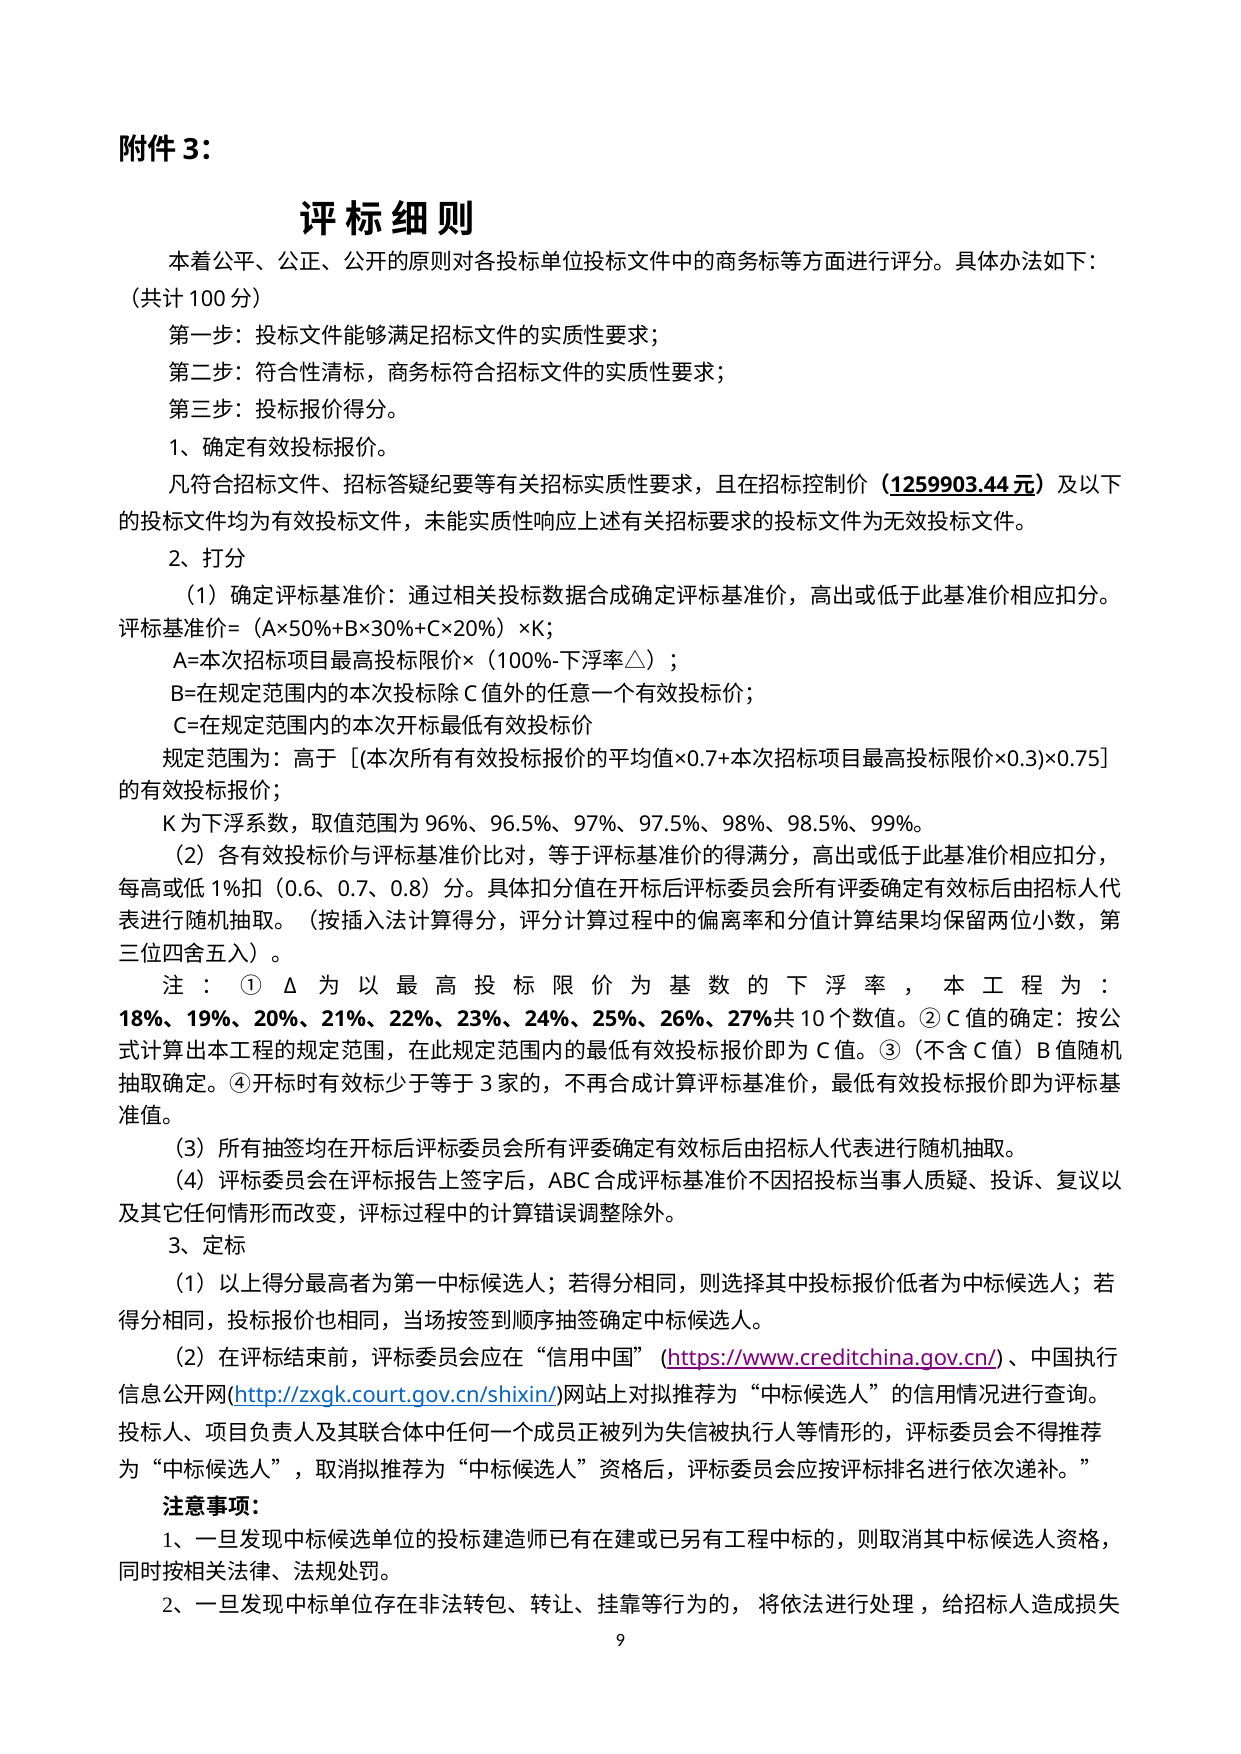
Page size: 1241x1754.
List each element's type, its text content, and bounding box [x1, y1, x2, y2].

text （1）以上得分最高者为第一中标候选人；若得分相同，则选择其中投标报价低者为中标候选人；若得分相同，投标报价也相同，当场按签到顺序抽签确定中标候选人。 [118, 1265, 1122, 1335]
text 本着公平、公正、公开的原则对各投标单位投标文件中的商务标等方面进行评分。具体办法如下：（共计100分） [118, 243, 1122, 313]
text 评 标 细 则 [118, 189, 1122, 243]
text K为下浮系数，取值范围为96%、96.5%、97%、97.5%、98%、98.5%、99%。 [118, 806, 1122, 838]
text A=本次招标项目最高投标限价×（100%-下浮率△）； [118, 643, 1122, 676]
text 注：①Δ为以最高投标限价为基数的下浮率，本工程为：18%、19%、20%、21%、22%、23%、24%、25%、26%、27%共10个数值。②C值的确定：按公式计算出本工程的规定范围，在此规定范围内的最低有效投标报价即为C值。③（不含C值）B值随机抽取确定。④开标时有效标少于等于3家的，不再合成计算评标基准价，最低有效投标报价即为评标基准值。 [118, 968, 1122, 1131]
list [118, 1586, 1122, 1619]
text B=在规定范围内的本次投标除C值外的任意一个有效投标价； [118, 676, 1122, 708]
text 附件3： [118, 125, 1122, 168]
text （3）所有抽签均在开标后评标委员会所有评委确定有效标后由招标人代表进行随机抽取。 [118, 1131, 1122, 1163]
text 第三步：投标报价得分。 [118, 392, 1122, 424]
text （2）各有效投标价与评标基准价比对，等于评标基准价的得满分，高出或低于此基准价相应扣分，每高或低1%扣（0.6、0.7、0.8）分。具体扣分值在开标后评标委员会所有评委确定有效标后由招标人代表进行随机抽取。（按插入法计算得分，评分计算过程中的偏离率和分值计算结果均保留两位小数，第三位四舍五入）。 [118, 838, 1122, 968]
text （2）在评标结束前，评标委员会应在“信用中国” (https://www.creditchina.gov.cn/) 、中国执行信息公开网(http://zxgk.court.gov.cn/shixin/)网站上对拟推荐为“中标候选人”的信用情况进行查询。投标人、项目负责人及其联合体中任何一个成员正被列为失信被执行人等情形的，评标委员会不得推荐为“中标候选人”，取消拟推荐为“中标候选人”资格后，评标委员会应按评标排名进行依次递补。” [118, 1340, 1122, 1484]
text 第二步：符合性清标，商务标符合招标文件的实质性要求； [118, 355, 1122, 387]
text 1、确定有效投标报价。 [118, 429, 1122, 462]
text 规定范围为：高于［(本次所有有效投标报价的平均值×0.7+本次招标项目最高投标限价×0.3)×0.75］的有效投标报价； [118, 741, 1122, 806]
text 2、打分 [118, 541, 1122, 573]
text （1）确定评标基准价：通过相关投标数据合成确定评标基准价，高出或低于此基准价相应扣分。评标基准价=（A×50%+B×30%+C×20%）×K； [118, 578, 1122, 643]
text 3、定标 [118, 1228, 1122, 1261]
text C=在规定范围内的本次开标最低有效投标价 [118, 708, 1122, 741]
text 第一步：投标文件能够满足招标文件的实质性要求； [118, 318, 1122, 350]
list 一旦发现中标候选单位的投标建造师已有在建或已另有工程中标的，则取消其中标候选人资格，同时按相关法律、法规处罚。 [118, 1521, 1122, 1586]
text （4）评标委员会在评标报告上签字后，ABC合成评标基准价不因招投标当事人质疑、投诉、复议以及其它任何情形而改变，评标过程中的计算错误调整除外。 [118, 1163, 1122, 1228]
text 凡符合招标文件、招标答疑纪要等有关招标实质性要求，且在招标控制价（1259903.44元）及以下的投标文件均为有效投标文件，未能实质性响应上述有关招标要求的投标文件为无效投标文件。 [118, 466, 1122, 536]
text 注意事项： [118, 1489, 1122, 1521]
